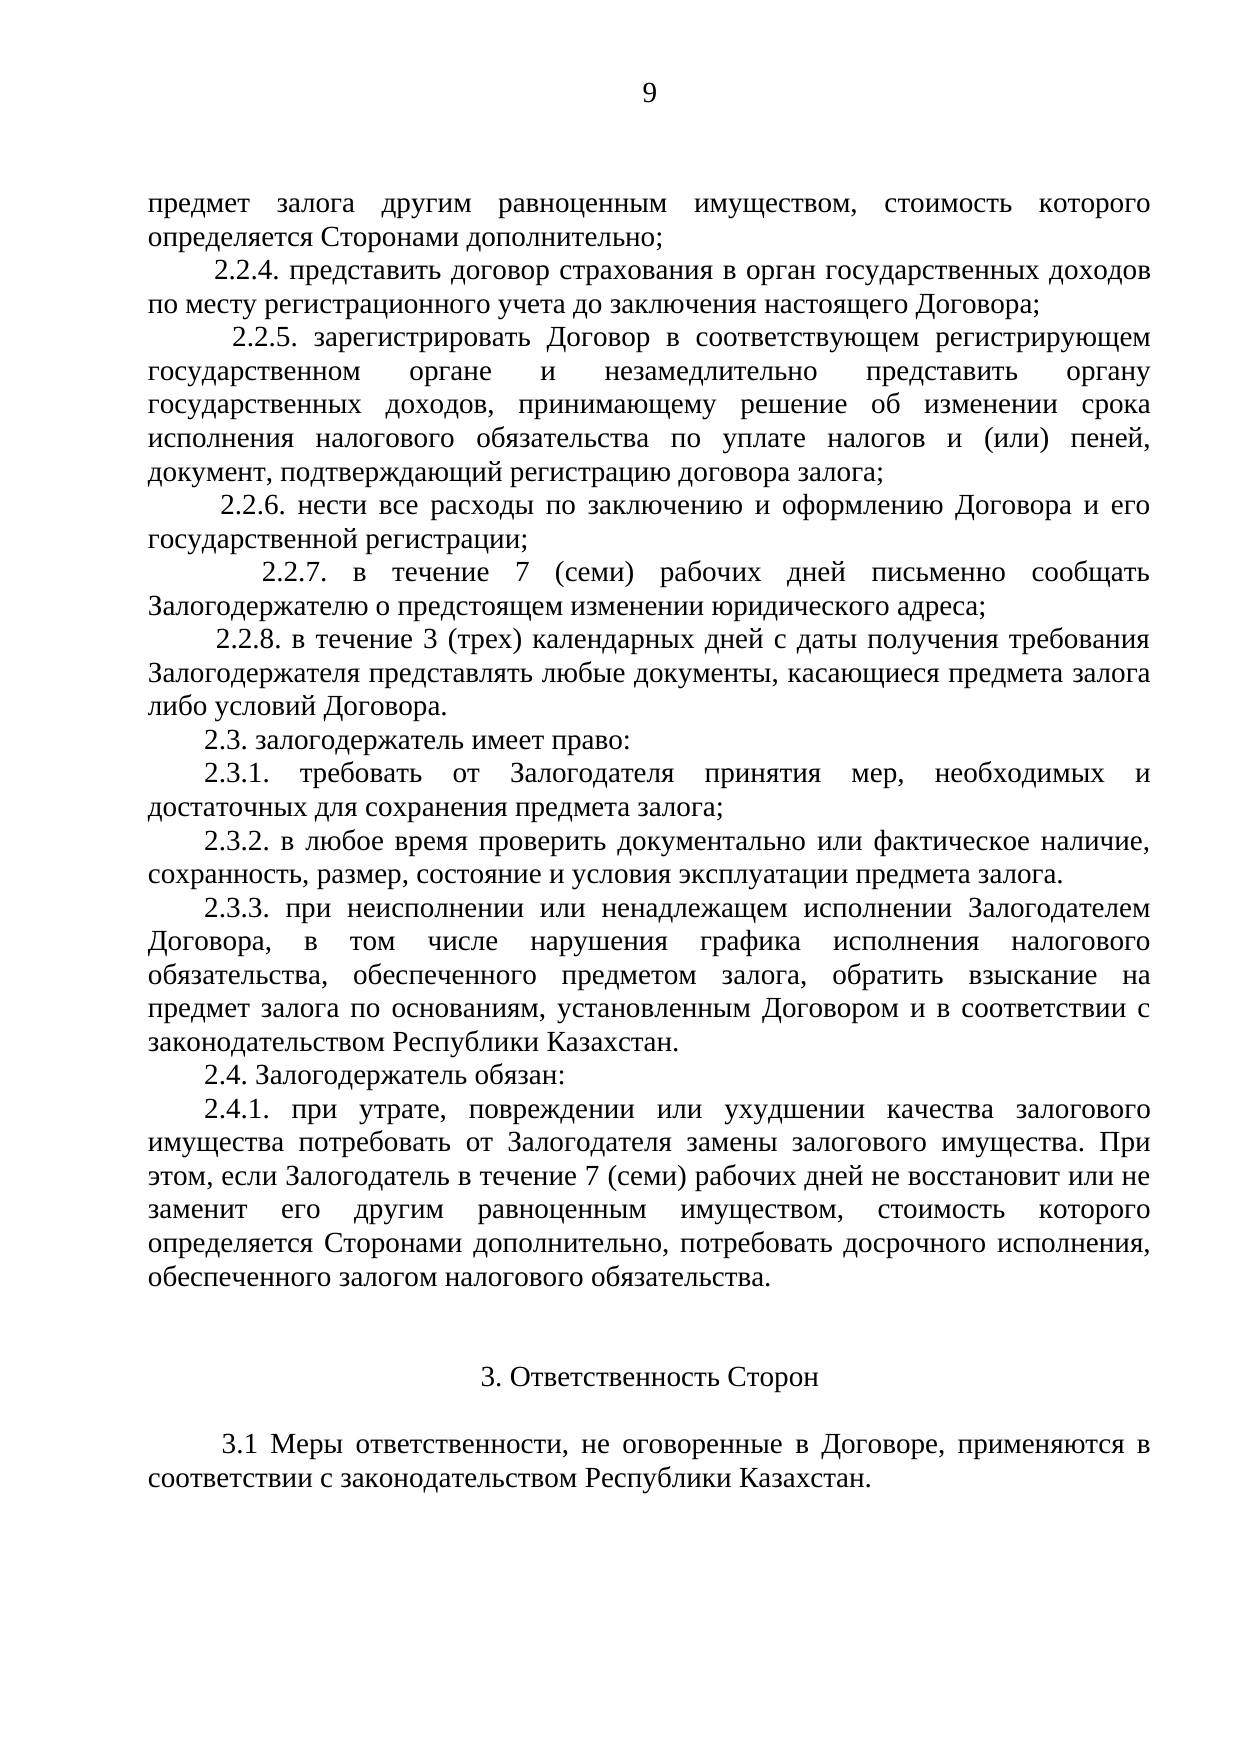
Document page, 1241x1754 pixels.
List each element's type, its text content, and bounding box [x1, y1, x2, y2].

text 2.3.1. требовать от Залогодателя принятия мер, необходимых и достаточных для сохранения предмета залога; [148, 756, 1152, 823]
text 3. Ответственность Сторон [148, 1359, 1152, 1393]
text 2.3. залогодержатель имеет право: [185, 722, 1152, 756]
text 2.2.7. в течение 7 (семи) рабочих дней письменно сообщать Залогодержателю о предстоящем изменении юридического адреса; [148, 554, 1152, 621]
text 2.3.2. в любое время проверить документально или фактическое наличие, сохранность, размер, состояние и условия эксплуатации предмета залога. [148, 823, 1152, 890]
text 2.2.6. нести все расходы по заключению и оформлению Договора и его государственной регистрации; [148, 487, 1152, 554]
text 2.2.4. представить договор страхования в орган государственных доходов по месту регистрационного учета до заключения настоящего Договора; [148, 252, 1152, 319]
text 2.4. Залогодержатель обязан: [185, 1057, 1152, 1091]
text 2.2.8. в течение 3 (трех) календарных дней с даты получения требования Залогодержателя представлять любые документы, касающиеся предмета залога либо условий Договора. [148, 621, 1152, 722]
text 2.3.3. при неисполнении или ненадлежащем исполнении Залогодателем Договора, в том числе нарушения графика исполнения налогового обязательства, обеспеченного предметом залога, обратить взыскание на предмет залога по основаниям, установленным Договором и в соответствии с законодательством Республики Казахстан. [148, 890, 1152, 1057]
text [148, 185, 1152, 252]
text 2.2.5. зарегистрировать Договор в соответствующем регистрирующем государственном органе и незамедлительно представить органу государственных доходов, принимающему решение об изменении срока исполнения налогового обязательства по уплате налогов и (или) пеней, документ, подтверждающий регистрацию договора залога; [148, 319, 1152, 487]
text 3.1 Меры ответственности, не оговоренные в Договоре, применяются в соответствии с законодательством Республики Казахстан. [148, 1426, 1152, 1493]
text 2.4.1. при утрате, повреждении или ухудшении качества залогового имущества потребовать от Залогодателя замены залогового имущества. При этом, если Залогодатель в течение 7 (семи) рабочих дней не восстановит или не заменит его другим равноценным имуществом, стоимость которого определяется Сторонами дополнительно, потребовать досрочного исполнения, обеспеченного залогом налогового обязательства. [148, 1091, 1152, 1292]
